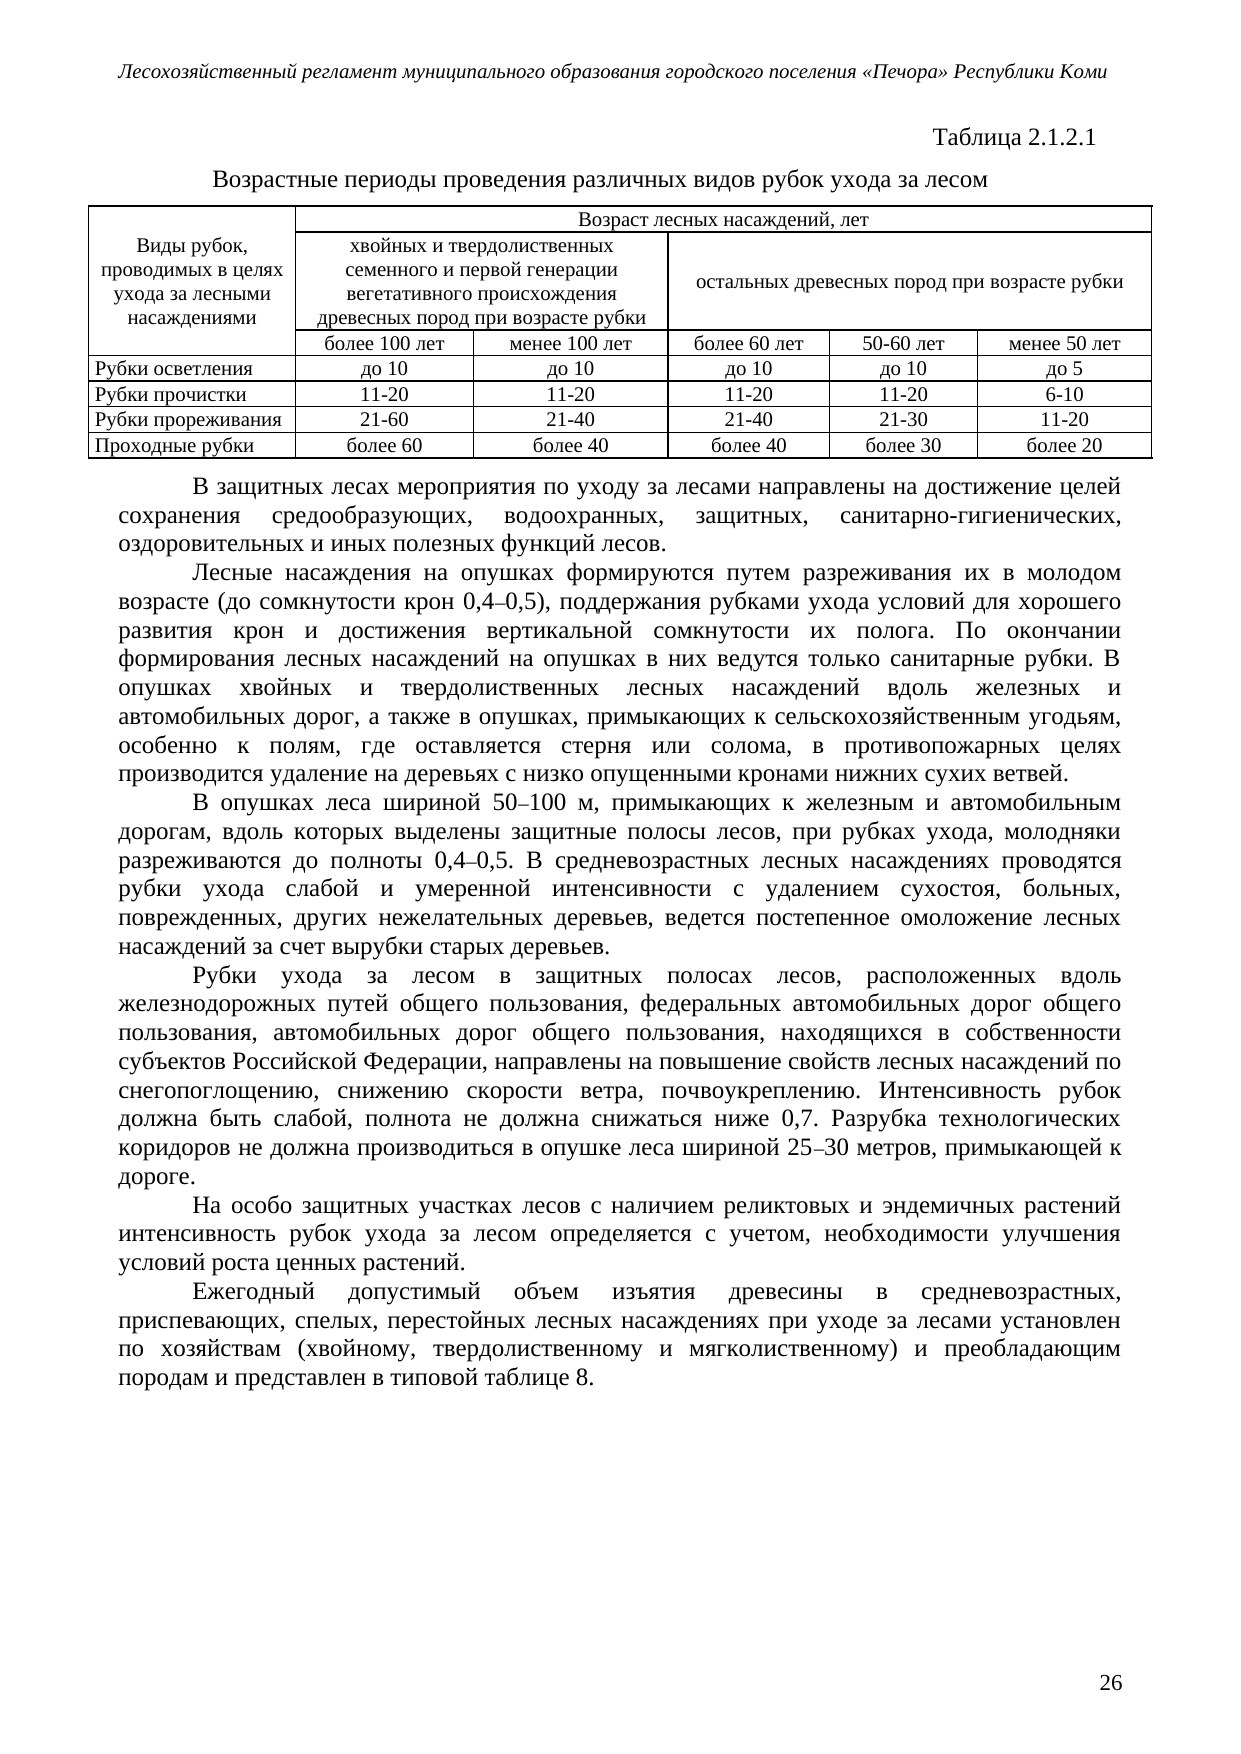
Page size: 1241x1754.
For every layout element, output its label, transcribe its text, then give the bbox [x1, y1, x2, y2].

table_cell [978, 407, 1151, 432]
text Рубки ухода за лесом в защитных полосах лесов, расположенных вдоль железнодорожных путей общего пользования, федеральных автомобильных дорог общего пользования, автомобильных дорог общего пользования, находящихся в собственности субъектов Российской Федерации, направлены на повышение свойств лесных насаждений по снегопоглощению, снижению скорости ветра, почвоукреплению. Интенсивность рубок должна быть слабой, полнота не должна снижаться ниже 0,7. Разрубка технологических коридоров не должна производиться в опушке леса шириной 25–30 метров, примыкающей к дороге. [118, 960, 1122, 1190]
text Таблица 2.1.2.1 [202, 118, 1097, 152]
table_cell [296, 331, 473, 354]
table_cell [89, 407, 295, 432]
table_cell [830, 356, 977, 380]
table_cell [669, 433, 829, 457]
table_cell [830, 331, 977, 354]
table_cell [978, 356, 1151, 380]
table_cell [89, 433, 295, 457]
text Ежегодный допустимый объем изъятия древесины в средневозрастных, приспевающих, спелых, перестойных лесных насаждениях при уходе за лесами установлен по хозяйствам (хвойному, твердолиственному и мягколиственному) и преобладающим породам и представлен в типовой таблице 8. [118, 1276, 1122, 1391]
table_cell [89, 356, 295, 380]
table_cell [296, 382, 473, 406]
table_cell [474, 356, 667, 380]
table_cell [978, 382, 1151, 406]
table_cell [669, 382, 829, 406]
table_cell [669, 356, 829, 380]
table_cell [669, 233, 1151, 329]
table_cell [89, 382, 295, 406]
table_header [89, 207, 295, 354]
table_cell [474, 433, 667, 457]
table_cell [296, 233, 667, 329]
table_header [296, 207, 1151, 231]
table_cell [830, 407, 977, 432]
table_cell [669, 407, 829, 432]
text На особо защитных участках лесов с наличием реликтовых и эндемичных растений интенсивность рубок ухода за лесом определяется с учетом, необходимости улучшения условий роста ценных растений. [118, 1190, 1122, 1276]
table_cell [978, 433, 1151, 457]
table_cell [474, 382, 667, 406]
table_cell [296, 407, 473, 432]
text В защитных лесах мероприятия по уходу за лесами направлены на достижение целей сохранения средообразующих, водоохранных, защитных, санитарно-гигиенических, оздоровительных и иных полезных функций лесов. [118, 471, 1122, 557]
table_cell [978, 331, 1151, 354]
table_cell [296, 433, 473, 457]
text Лесные насаждения на опушках формируются путем разреживания их в молодом возрасте (до сомкнутости крон 0,4–0,5), поддержания рубками ухода условий для хорошего развития крон и достижения вертикальной сомкнутости их полога. По окончании формирования лесных насаждений на опушках в них ведутся только санитарные рубки. В опушках хвойных и твердолиственных лесных насаждений вдоль железных и автомобильных дорог, а также в опушках, примыкающих к сельскохозяйственным угодьям, особенно к полям, где оставляется стерня или солома, в противопожарных целях производится удаление на деревьях с низко опущенными кронами нижних сухих ветвей. [118, 557, 1122, 787]
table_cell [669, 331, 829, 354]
text В опушках леса шириной 50–100 м, примыкающих к железным и автомобильным дорогам, вдоль которых выделены защитные полосы лесов, при рубках ухода, молодняки разреживаются до полноты 0,4–0,5. В средневозрастных лесных насаждениях проводятся рубки ухода слабой и умеренной интенсивности с удалением сухостоя, больных, поврежденных, других нежелательных деревьев, ведется постепенное омоложение лесных насаждений за счет вырубки старых деревьев. [118, 787, 1122, 960]
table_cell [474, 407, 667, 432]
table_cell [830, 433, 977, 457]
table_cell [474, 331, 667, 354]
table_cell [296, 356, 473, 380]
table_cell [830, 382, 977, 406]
text Возрастные периоды проведения различных видов рубок ухода за лесом [118, 164, 1082, 193]
